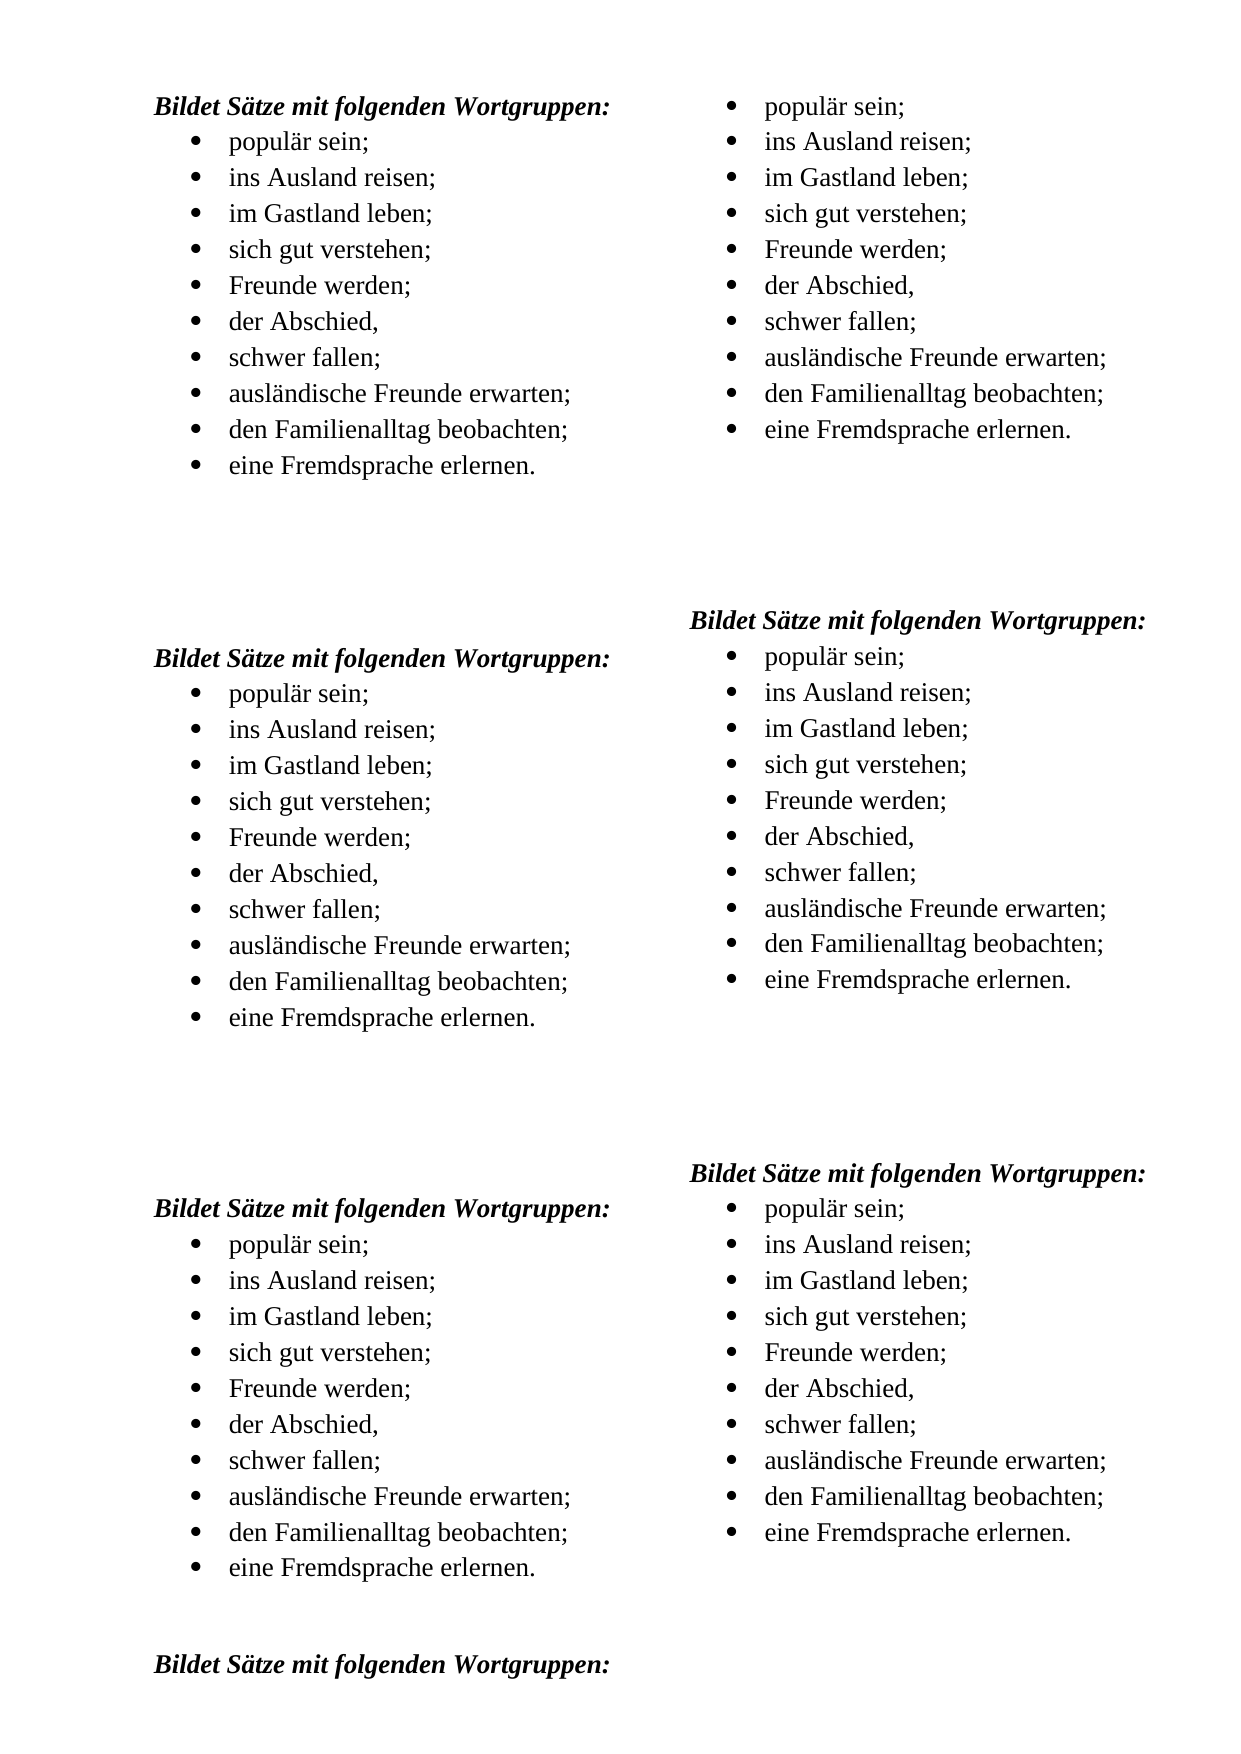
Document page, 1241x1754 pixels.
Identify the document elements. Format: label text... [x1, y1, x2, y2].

list der Abschied, [191, 305, 616, 336]
list der Abschied, [191, 857, 616, 888]
text Bildet Sätze mit folgenden Wortgruppen: [153, 642, 616, 673]
list schwer fallen; [191, 893, 616, 924]
list ausländische Freunde erwarten; [727, 341, 1152, 372]
list schwer fallen; [191, 1444, 616, 1475]
list schwer fallen; [727, 1408, 1152, 1439]
list populär sein; [727, 89, 1152, 121]
list im Gastland leben; [191, 197, 616, 228]
list der Abschied, [727, 1372, 1152, 1403]
list schwer fallen; [727, 305, 1152, 336]
list populär sein; [191, 678, 616, 709]
list populär sein; [727, 640, 1152, 671]
list sich gut verstehen; [727, 1300, 1152, 1331]
list ausländische Freunde erwarten; [727, 892, 1152, 923]
list Freunde werden; [727, 233, 1152, 264]
list der Abschied, [727, 820, 1152, 851]
list eine Fremdsprache erlernen. [727, 1516, 1152, 1547]
list der Abschied, [727, 269, 1152, 301]
list ins Ausland reisen; [191, 713, 616, 745]
list Freunde werden; [191, 1372, 616, 1403]
list eine Fremdsprache erlernen. [191, 1001, 616, 1032]
list ausländische Freunde erwarten; [191, 929, 616, 960]
list ausländische Freunde erwarten; [191, 1480, 616, 1511]
list ins Ausland reisen; [727, 126, 1152, 157]
list schwer fallen; [191, 341, 616, 372]
list Freunde werden; [727, 784, 1152, 815]
list den Familienalltag beobachten; [727, 928, 1152, 959]
text Bildet Sätze mit folgenden Wortgruppen: [153, 89, 616, 121]
list eine Fremdsprache erlernen. [191, 1552, 616, 1583]
text Bildet Sätze mit folgenden Wortgruppen: [689, 604, 1152, 636]
list Freunde werden; [191, 269, 616, 300]
list sich gut verstehen; [191, 1336, 616, 1367]
list populär sein; [727, 1192, 1152, 1224]
list im Gastland leben; [727, 712, 1152, 743]
list eine Fremdsprache erlernen. [727, 963, 1152, 995]
list ausländische Freunde erwarten; [727, 1444, 1152, 1475]
list sich gut verstehen; [191, 233, 616, 264]
list ins Ausland reisen; [191, 161, 616, 192]
list populär sein; [191, 125, 616, 157]
list populär sein; [191, 1228, 616, 1259]
list sich gut verstehen; [727, 197, 1152, 229]
list im Gastland leben; [191, 749, 616, 781]
text Bildet Sätze mit folgenden Wortgruppen: [153, 1648, 616, 1679]
list der Abschied, [191, 1408, 616, 1439]
list im Gastland leben; [727, 161, 1152, 193]
list eine Fremdsprache erlernen. [191, 449, 616, 480]
list schwer fallen; [727, 856, 1152, 887]
list Freunde werden; [191, 821, 616, 853]
list den Familienalltag beobachten; [727, 1480, 1152, 1511]
list sich gut verstehen; [727, 748, 1152, 779]
list ins Ausland reisen; [727, 676, 1152, 707]
list eine Fremdsprache erlernen. [727, 413, 1152, 444]
list ausländische Freunde erwarten; [191, 377, 616, 408]
list den Familienalltag beobachten; [191, 413, 616, 444]
text Bildet Sätze mit folgenden Wortgruppen: [689, 1157, 1152, 1188]
list sich gut verstehen; [191, 785, 616, 817]
list im Gastland leben; [727, 1264, 1152, 1296]
list den Familienalltag beobachten; [727, 377, 1152, 408]
list Freunde werden; [727, 1336, 1152, 1367]
list im Gastland leben; [191, 1300, 616, 1331]
list ins Ausland reisen; [727, 1228, 1152, 1259]
list ins Ausland reisen; [191, 1264, 616, 1295]
list den Familienalltag beobachten; [191, 1516, 616, 1547]
list den Familienalltag beobachten; [191, 965, 616, 996]
text Bildet Sätze mit folgenden Wortgruppen: [153, 1192, 616, 1223]
